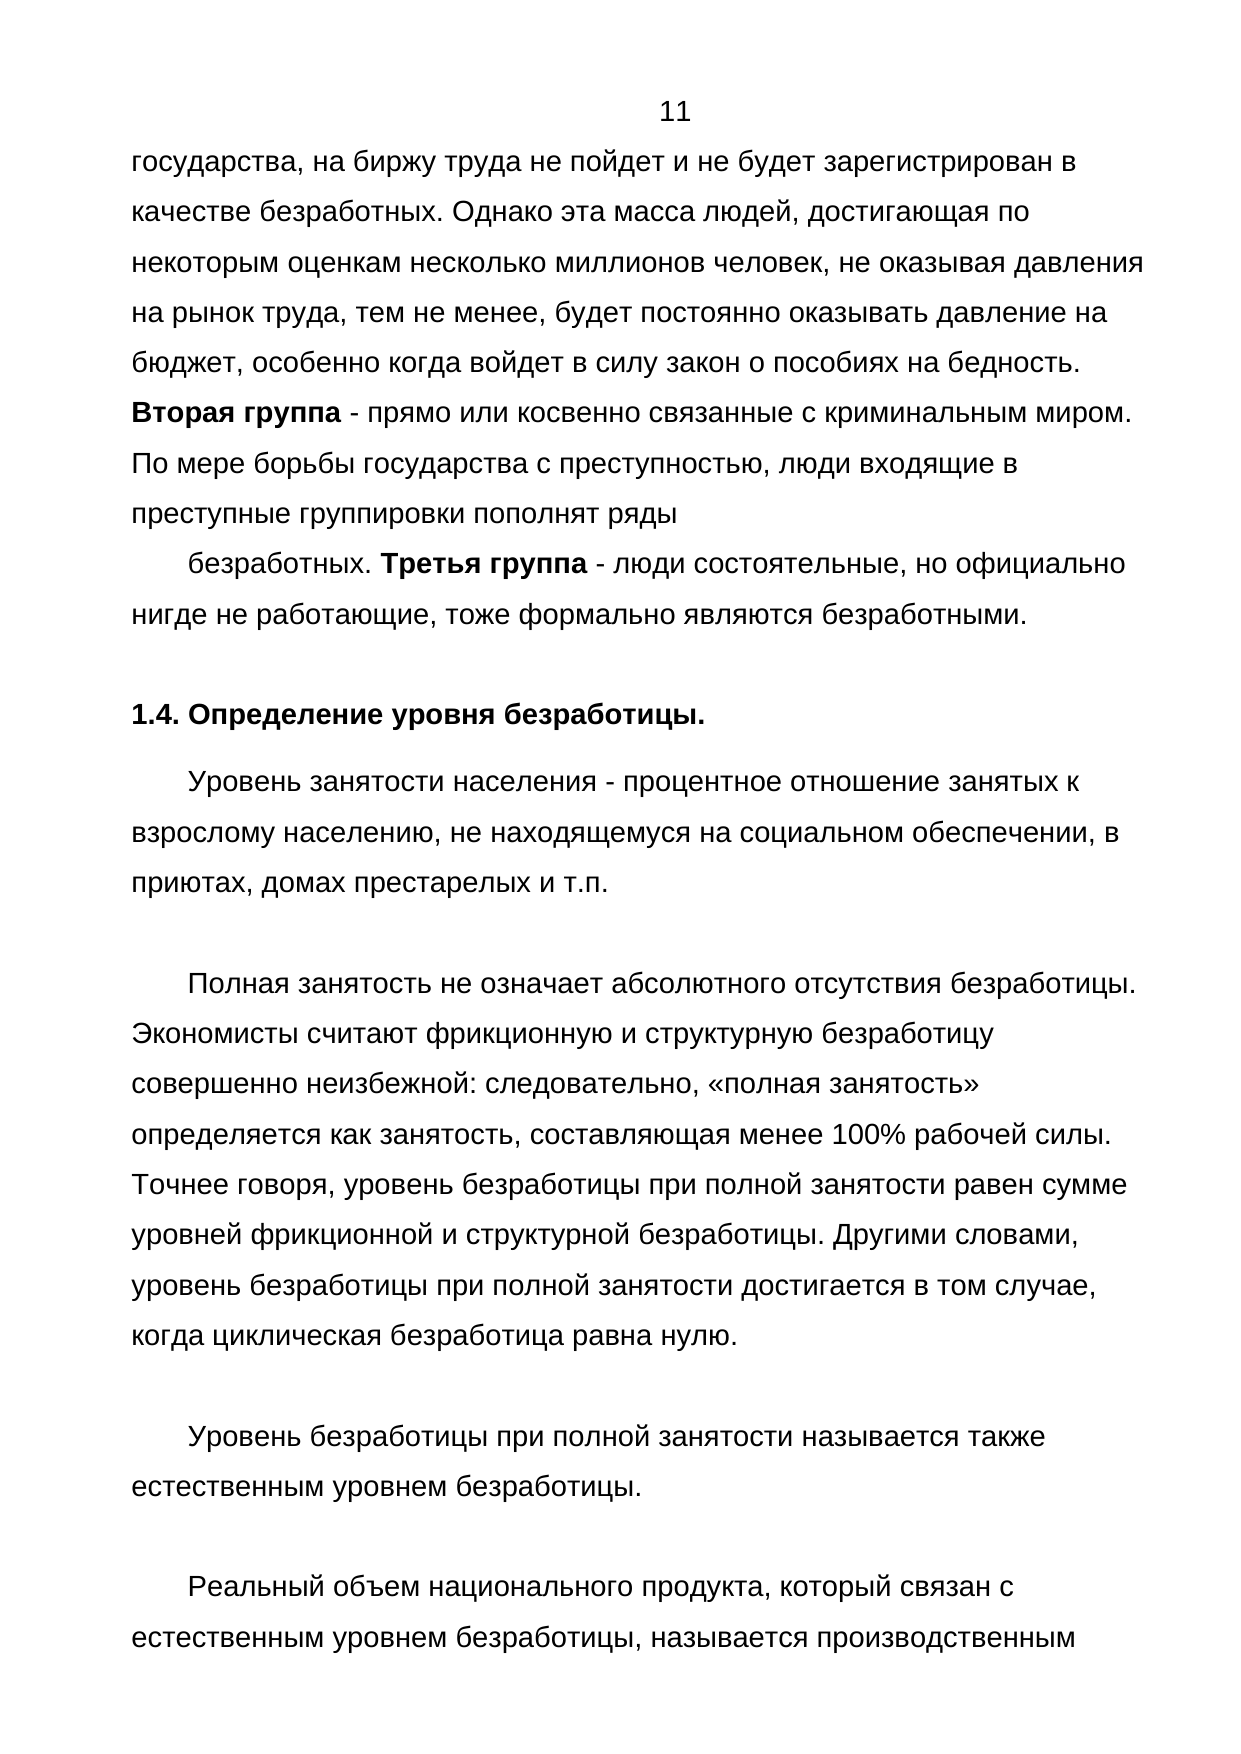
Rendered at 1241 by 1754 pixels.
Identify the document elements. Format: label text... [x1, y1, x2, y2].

text безработных. Третья группа - люди состоятельные, но официально нигде не работающие, тоже формально являются безработными. [131, 546, 1162, 630]
text государства, на биржу труда не пойдет и не будет зарегистрирован в качестве безработных. Однако эта масса людей, достигающая по некоторым оценкам несколько миллионов человек, не оказывая давления на рынок труда, тем не менее, будет постоянно оказывать давление на бюджет, особенно когда войдет в силу закон о пособиях на бедность. Вторая группа - прямо или косвенно связанные с криминальным миром. По мере борьбы государства с преступностью, люди входящие в преступные группировки пополнят ряды [131, 144, 1162, 530]
text Уровень занятости населения - процентное отношение занятых к взрослому населению, не находящемуся на социальном обеспечении, в приютах, домах престарелых и т.п. [131, 764, 1162, 899]
text Реальный объем национального продукта, который связан с естественным уровнем безработицы, называется производственным [131, 1569, 1162, 1653]
text Полная занятость не означает абсолютного отсутствия безработицы. Экономисты считают фрикционную и структурную безработицу совершенно неизбежной: следовательно, «полная занятость» определяется как занятость, составляющая менее 100% рабочей силы. Точнее говоря, уровень безработицы при полной занятости равен сумме уровней фрикционной и структурной безработицы. Другими словами, уровень безработицы при полной занятости достигается в том случае, когда циклическая безработица равна нулю. [131, 966, 1162, 1351]
text 11 [131, 94, 1162, 127]
text 1.4. Определение уровня безработицы. [131, 697, 1162, 731]
text Уровень безработицы при полной занятости называется также естественным уровнем безработицы. [131, 1418, 1162, 1502]
